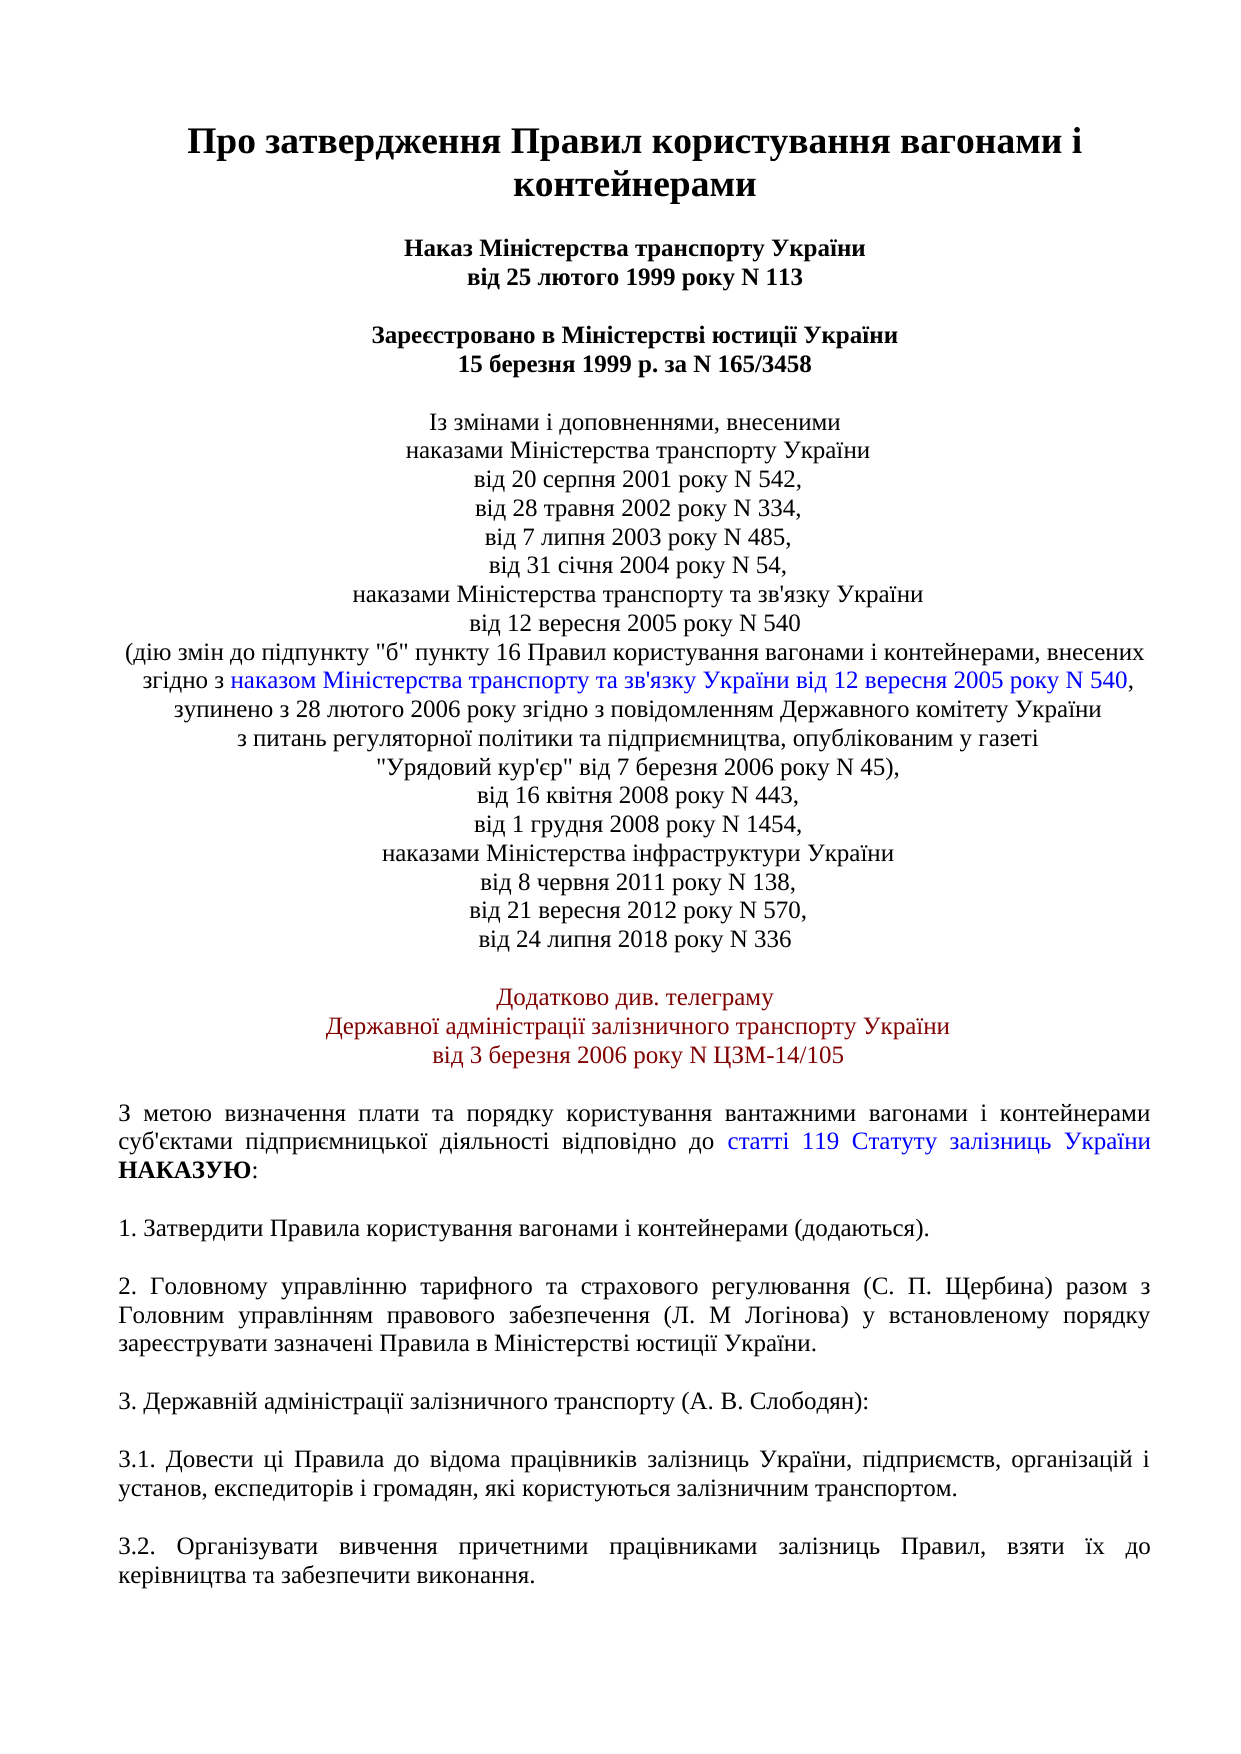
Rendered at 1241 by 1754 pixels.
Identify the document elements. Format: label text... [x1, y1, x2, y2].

text Наказ Міністерства транспорту України від 25 лютого 1999 року N 113 [118, 233, 1152, 291]
text Із змінами і доповненнями, внесеними наказами Міністерства транспорту України від 20 серпня 2001 року N 542, від 28 травня 2002 року N 334, від 7 липня 2003 року N 485, від 31 січня 2004 року N 54, наказами Міністерства транспорту та зв'язку України від 12 вересня 2005 року N 540 (дію змін до підпункту "б" пункту 16 Правил користування вагонами і контейнерами, внесених згідно з наказом Міністерства транспорту та зв'язку України від 12 вересня 2005 року N 540, зупинено з 28 лютого 2006 року згідно з повідомленням Державного комітету України з питань регуляторної політики та підприємництва, опублікованим у газеті "Урядовий кур'єр" від 7 березня 2006 року N 45), від 16 квітня 2008 року N 443, від 1 грудня 2008 року N 1454, наказами Міністерства інфраструктури України від 8 червня 2011 року N 138, від 21 вересня 2012 року N 570, від 24 липня 2018 року N 336 [118, 407, 1152, 953]
text Зареєстровано в Міністерстві юстиції України 15 березня 1999 р. за N 165/3458 [118, 320, 1152, 378]
text 2. Головному управлінню тарифного та страхового регулювання (С. П. Щербина) разом з Головним управлінням правового забезпечення (Л. М Логінова) у встановленому порядку зареєструвати зазначені Правила в Міністерстві юстиції України. [118, 1271, 1152, 1357]
text 3. Державній адміністрації залізничного транспорту (А. В. Слободян): [118, 1386, 1152, 1415]
text 3.1. Довести ці Правила до відома працівників залізниць України, підприємств, організацій і установ, експедиторів і громадян, які користуються залізничним транспортом. [118, 1444, 1152, 1502]
subtitle Про затвердження Правил користування вагонами і контейнерами [118, 118, 1152, 204]
text 3.2. Організувати вивчення причетними працівниками залізниць Правил, взяти їх до керівництва та забезпечити виконання. [118, 1531, 1152, 1588]
text 1. Затвердити Правила користування вагонами і контейнерами (додаються). [118, 1213, 1152, 1242]
text З метою визначення плати та порядку користування вантажними вагонами і контейнерами суб'єктами підприємницької діяльності відповідно до статті 119 Статуту залізниць України НАКАЗУЮ: [118, 1098, 1152, 1184]
text Додатково див. телеграму Державної адміністрації залізничного транспорту України від 3 березня 2006 року N ЦЗМ-14/105 [118, 982, 1152, 1068]
